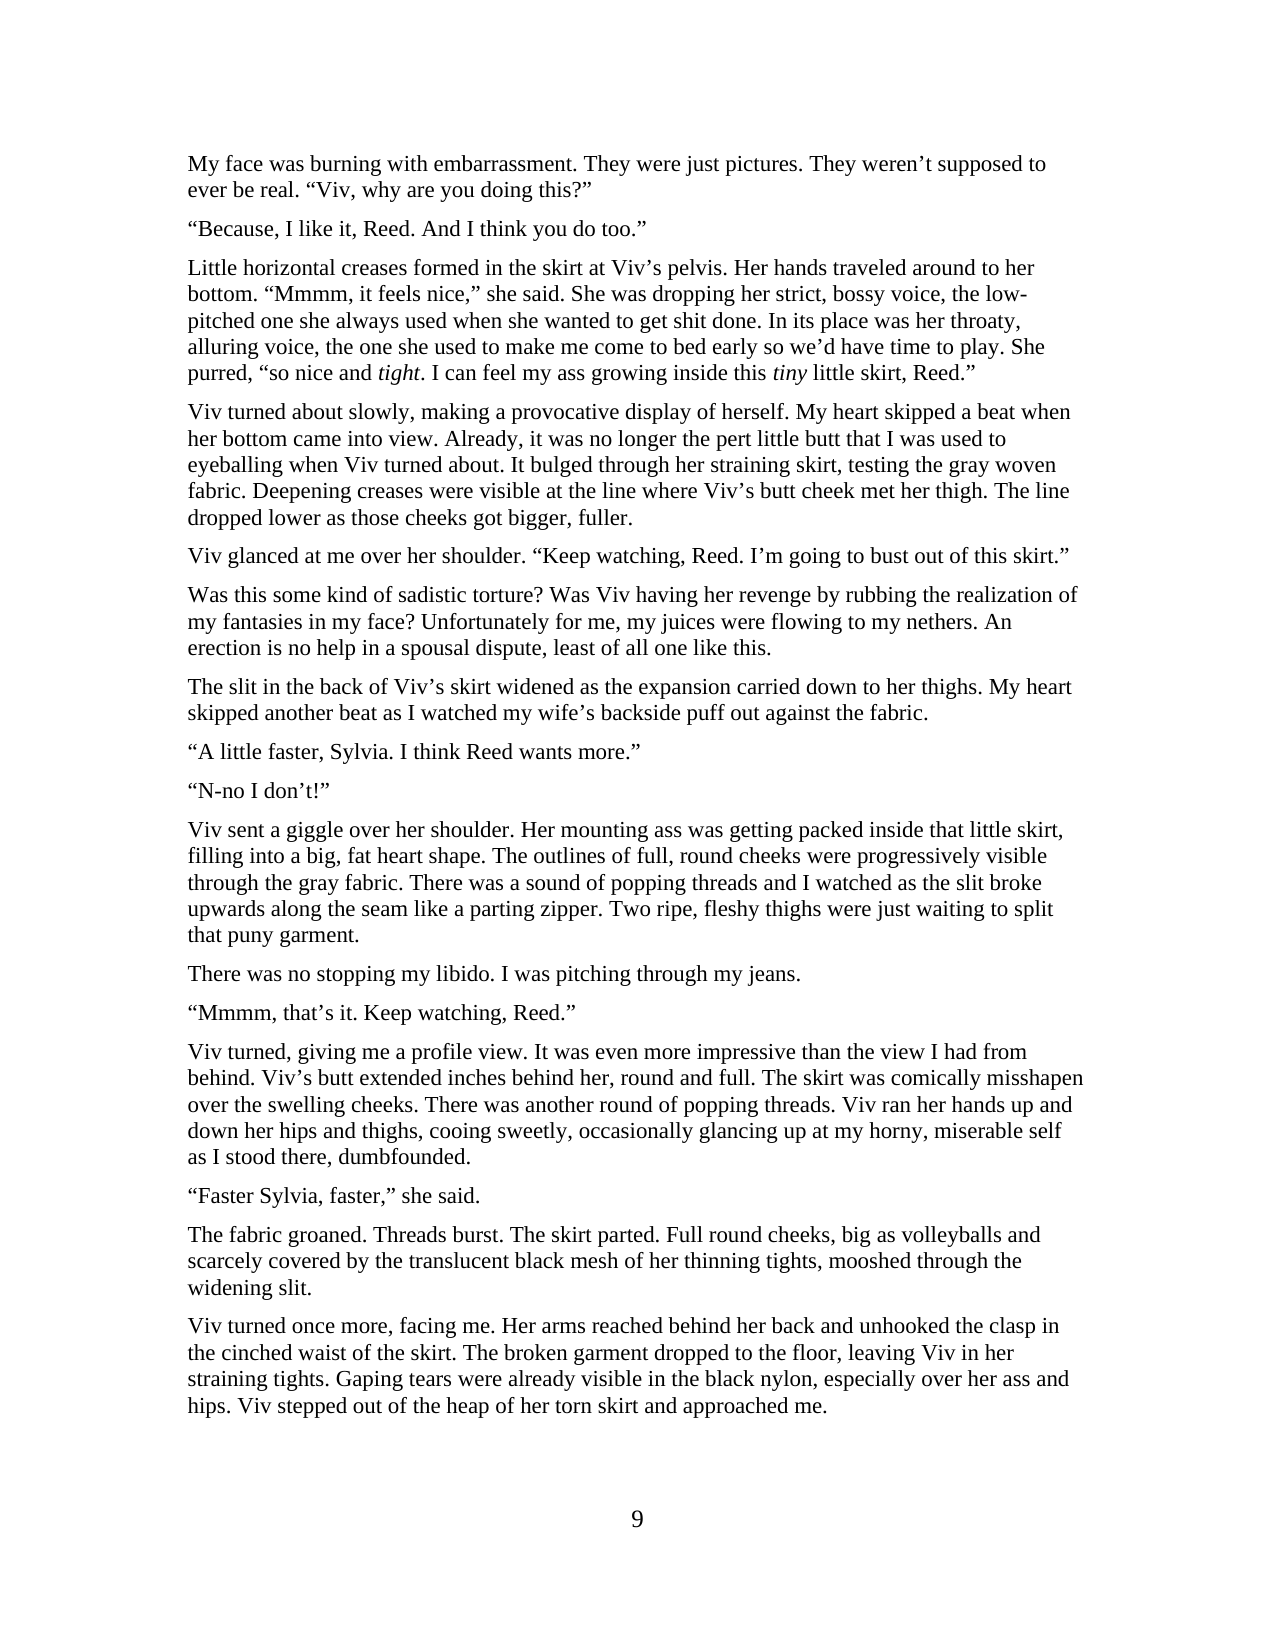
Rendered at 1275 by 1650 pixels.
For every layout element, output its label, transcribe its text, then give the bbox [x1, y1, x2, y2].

text Viv turned about slowly, making a provocative display of herself. My heart skipped a beat when her bottom came into view. Already, it was no longer the pert little butt that I was used to eyeballing when Viv turned about. It bulged through her straining skirt, testing the gray woven fabric. Deepening creases were visible at the line where Viv’s butt cheek met her thigh. The line dropped lower as those cheeks got bigger, fuller. [187, 398, 1087, 530]
text Viv turned, giving me a profile view. It was even more impressive than the view I had from behind. Viv’s butt extended inches behind her, round and full. The skirt was comically misshapen over the swelling cheeks. There was another round of popping threads. Viv ran her hands up and down her hips and thighs, cooing sweetly, occasionally glancing up at my horny, miserable self as I stood there, dumbfounded. [187, 1038, 1087, 1170]
text “N-no I don’t!” [187, 777, 1087, 803]
text Viv turned once more, facing me. Her arms reached behind her back and unhooked the clasp in the cinched waist of the skirt. The broken garment dropped to the floor, leaving Viv in her straining tights. Gaping tears were already visible in the black nylon, especially over her ass and hips. Viv stepped out of the heap of her torn skirt and approached me. [187, 1313, 1087, 1418]
text Viv sent a giggle over her shoulder. Her mounting ass was getting packed inside that little skirt, filling into a big, fat heart shape. The outlines of full, round cheeks were progressively visible through the gray fabric. There was a sound of popping threads and I watched as the slit broke upwards along the seam like a parting zipper. Two ripe, fleshy thighs were just waiting to split that puny garment. [187, 816, 1087, 948]
text “Because, I like it, Reed. And I think you do too.” [187, 215, 1087, 242]
text Viv glanced at me over her shoulder. “Keep watching, Reed. I’m going to bust out of this skirt.” [187, 543, 1087, 569]
text The fabric groaned. Threads burst. The skirt parted. Full round cheeks, big as volleyballs and scarcely covered by the translucent black mesh of her thinning tights, mooshed through the widening slit. [187, 1221, 1087, 1300]
text Was this some kind of sadistic torture? Was Viv having her revenge by rubbing the realization of my fantasies in my face? Unfortunately for me, my juices were flowing to my nethers. An erection is no help in a spousal dispute, least of all one like this. [187, 581, 1087, 661]
text The slit in the back of Viv’s skirt widened as the expansion carried down to her thighs. My heart skipped another beat as I watched my wife’s backside puff out against the fabric. [187, 673, 1087, 726]
text My face was burning with embarrassment. They were just pictures. They weren’t supposed to ever be real. “Viv, why are you doing this?” [187, 150, 1087, 203]
text “Faster Sylvia, faster,” she said. [187, 1182, 1087, 1208]
text “A little faster, Sylvia. I think Reed wants more.” [187, 738, 1087, 764]
text There was no stopping my libido. I was pitching through my jeans. [187, 960, 1087, 987]
text Little horizontal creases formed in the skirt at Viv’s pelvis. Her hands traveled around to her bottom. “Mmmm, it feels nice,” she said. She was dropping her strict, bossy voice, the low-pitched one she always used when she wanted to get shit done. In its place was her throaty, alluring voice, the one she used to make me come to bed early so we’d have time to play. She purred, “so nice and tight. I can feel my ass growing inside this tiny little skirt, Reed.” [187, 254, 1087, 386]
text “Mmmm, that’s it. Keep watching, Reed.” [187, 999, 1087, 1025]
